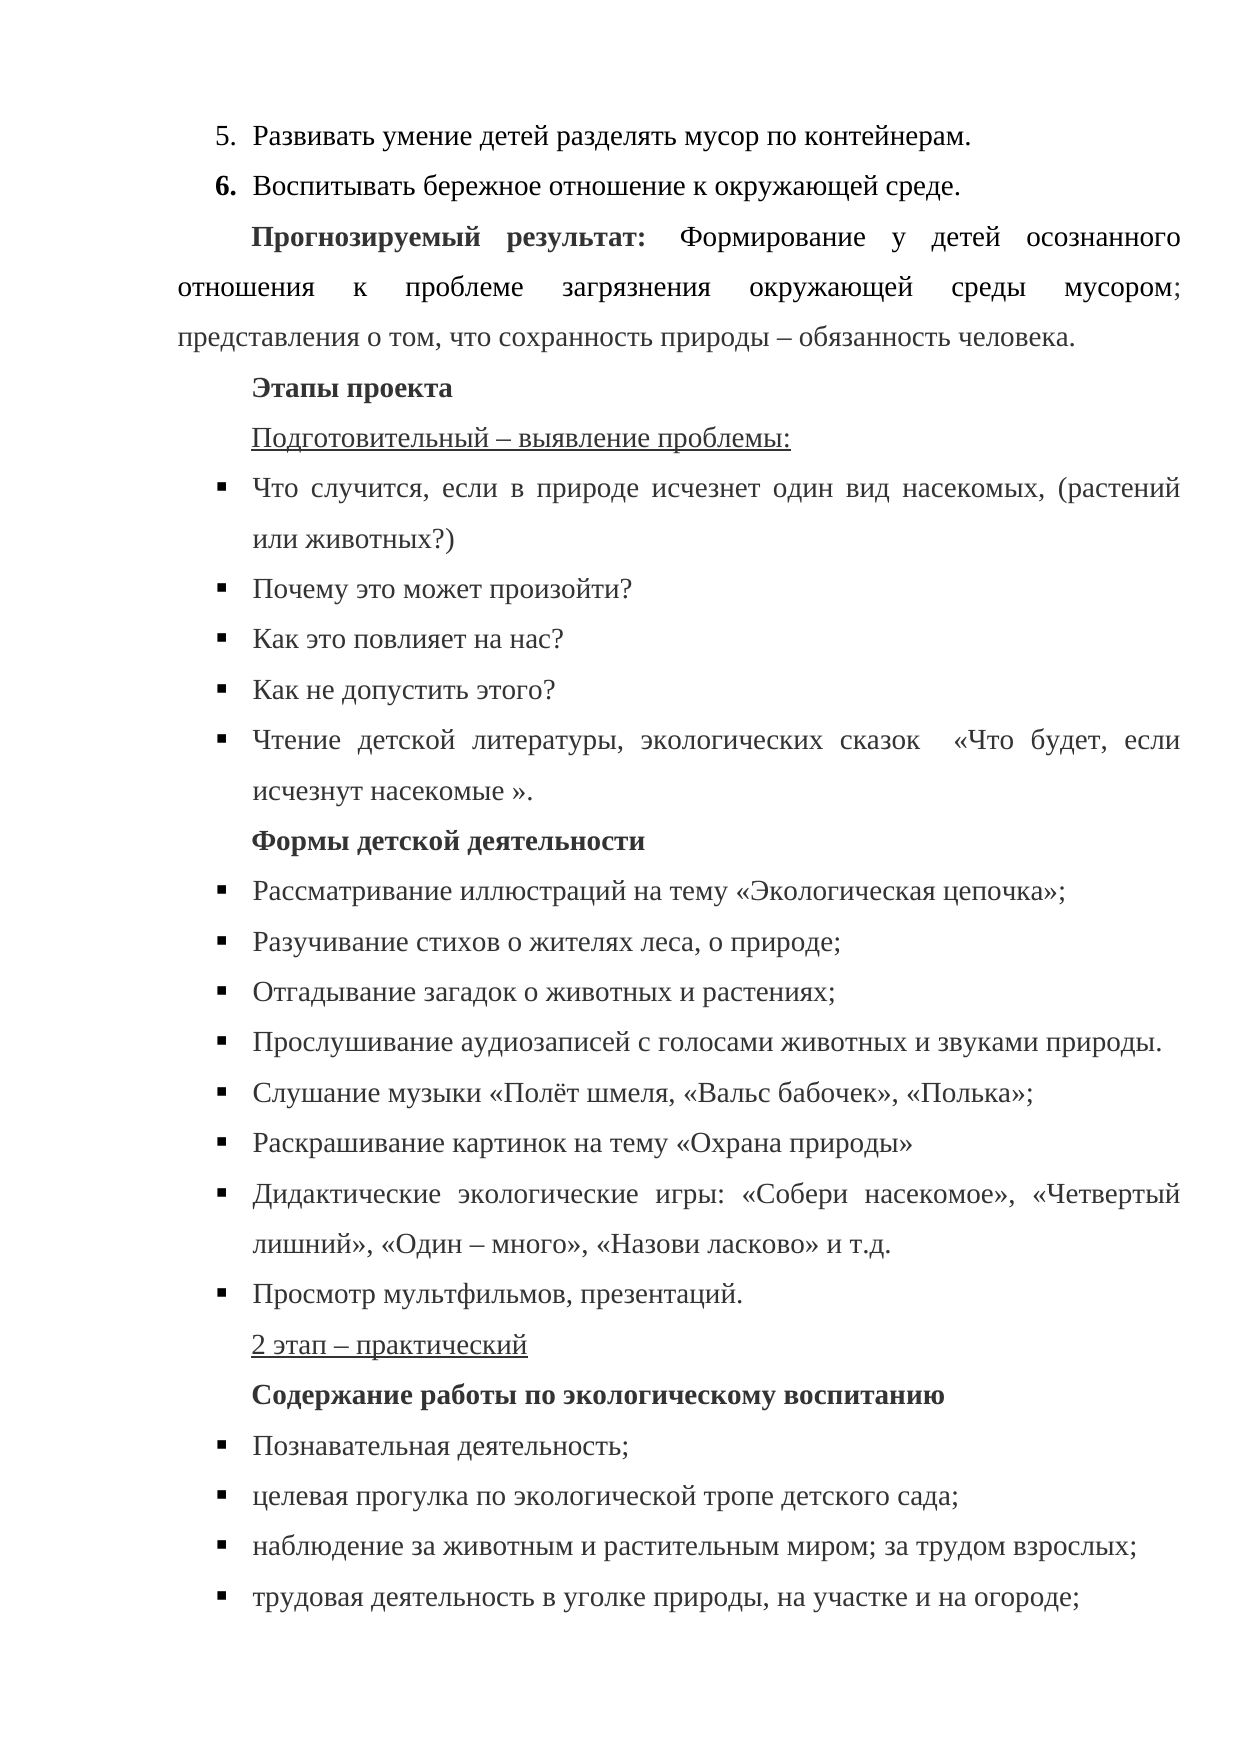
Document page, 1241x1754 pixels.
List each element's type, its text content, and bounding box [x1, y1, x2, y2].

list Познавательная деятельность; [215, 1428, 1181, 1461]
list наблюдение за животным и растительным миром; за трудом взрослых; [215, 1528, 1181, 1562]
list Просмотр мультфильмов, презентаций. [215, 1277, 1181, 1310]
text Содержание работы по экологическому воспитанию [177, 1377, 1181, 1411]
list целевая прогулка по экологической тропе детского сада; [215, 1478, 1181, 1512]
list Раскрашивание картинок на тему «Охрана природы» [215, 1125, 1181, 1159]
list Дидактические экологические игры: «Собери насекомое», «Четвертый лишний», «Один – много», «Назови ласково» и т.д. [215, 1176, 1181, 1260]
list Отгадывание загадок о животных и растениях; [215, 974, 1181, 1008]
list Рассматривание иллюстраций на тему «Экологическая цепочка»; [215, 873, 1181, 907]
list Что случится, если в природе исчезнет один вид насекомых, (растений или животных?) [215, 470, 1181, 554]
list Разучивание стихов о жителях леса, о природе; [215, 924, 1181, 957]
list Как не допустить этого? [215, 672, 1181, 706]
list Воспитывать бережное отношение к окружающей среде. [215, 168, 1181, 202]
list Слушание музыки «Полёт шмеля, «Вальс бабочек», «Полька»; [215, 1075, 1181, 1109]
list трудовая деятельность в уголке природы, на участке и на огороде; [215, 1579, 1181, 1612]
text 2 этап – практический [177, 1327, 1181, 1361]
list Почему это может произойти? [215, 571, 1181, 605]
text Прогнозируемый результат: Формирование у детей осознанного отношения к проблеме загрязнения окружающей среды мусором; представления о том, что сохранность природы – обязанность человека. [177, 219, 1181, 353]
text Этапы проекта [177, 370, 1181, 403]
text Подготовительный – выявление проблемы: [177, 420, 1181, 453]
list Прослушивание аудиозаписей с голосами животных и звуками природы. [215, 1024, 1181, 1058]
list Как это повлияет на нас? [215, 621, 1181, 655]
text Формы детской деятельности [177, 823, 1181, 857]
list Развивать умение детей разделять мусор по контейнерам. [215, 118, 1181, 152]
list Чтение детской литературы, экологических сказок «Что будет, если исчезнут насекомые ». [215, 722, 1181, 806]
